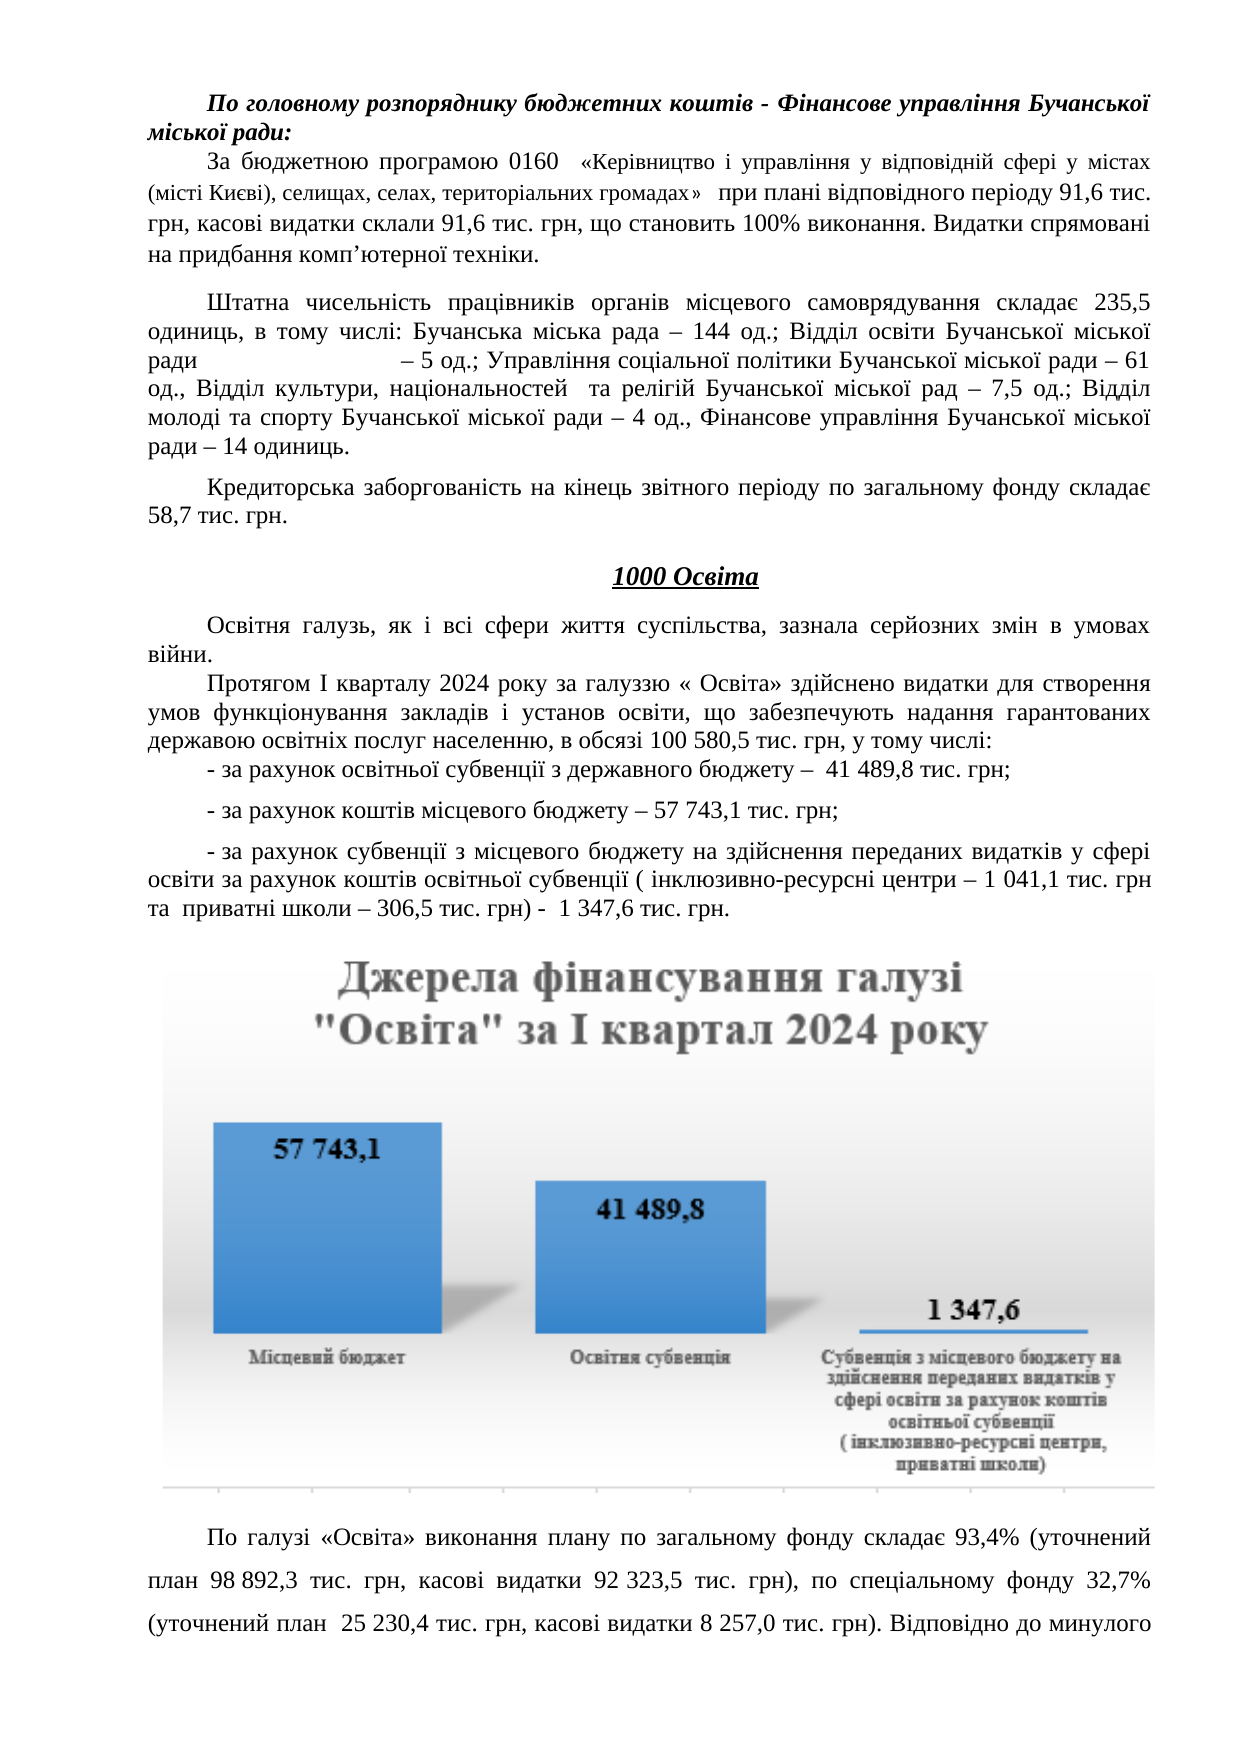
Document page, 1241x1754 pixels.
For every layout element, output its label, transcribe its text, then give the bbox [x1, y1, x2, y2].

text Штатна чисельність працівників органів місцевого самоврядування складає 235,5 одиниць, в тому числі: Бучанська міська рада – 144 од.; Відділ освіти Бучанської міської ради – 5 од.; Управління соціальної політики Бучанської міської ради – 61 од., Відділ культури, національностей та релігій Бучанської міської рад – 7,5 од.; Відділ молоді та спорту Бучанської міської ради – 4 од., Фінансове управління Бучанської міської ради – 14 одиниць. [148, 287, 1152, 460]
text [148, 1522, 1152, 1637]
list за рахунок освітньої субвенції з державного бюджету – 41 489,8 тис. грн; [148, 754, 1152, 783]
text По головному розпоряднику бюджетних коштів - Фінансове управління Бучанської міської ради: [148, 88, 1152, 146]
text 1000 Освіта [148, 560, 1152, 591]
list за рахунок субвенції з місцевого бюджету на здійснення переданих видатків у сфері освіти за рахунок коштів освітньої субвенції ( інклюзивно-ресурсні центри – 1 041,1 тис. грн та приватні школи – 306,5 тис. грн) - 1 347,6 тис. грн. [148, 836, 1152, 922]
list За бюджетною програмою 0160 «Керівництво і управління у відповідній сфері у містах (місті Києві), селищах, селах, територіальних громадах» при плані відповідного періоду 91,6 тис. грн, касові видатки склали 91,6 тис. грн, що становить 100% виконання. Видатки спрямовані на придбання комп’ютерної техніки. [148, 146, 1152, 268]
text Кредиторська заборгованість на кінець звітного періоду по загальному фонду складає 58,7 тис. грн. [148, 472, 1152, 529]
list за рахунок коштів місцевого бюджету – 57 743,1 тис. грн; [148, 795, 1152, 824]
text Освітня галузь, як і всі сфери життя суспільства, зазнала серйозних змін в умовах війни. [148, 611, 1152, 668]
text Протягом I кварталу 2024 року за галуззю « Освіта» здійснено видатки для створення умов функціонування закладів і установ освіти, що забезпечують надання гарантованих державою освітніх послуг населенню, в обсязі 100 580,5 тис. грн, у тому числі: [148, 668, 1152, 754]
picture [162, 950, 1155, 1493]
